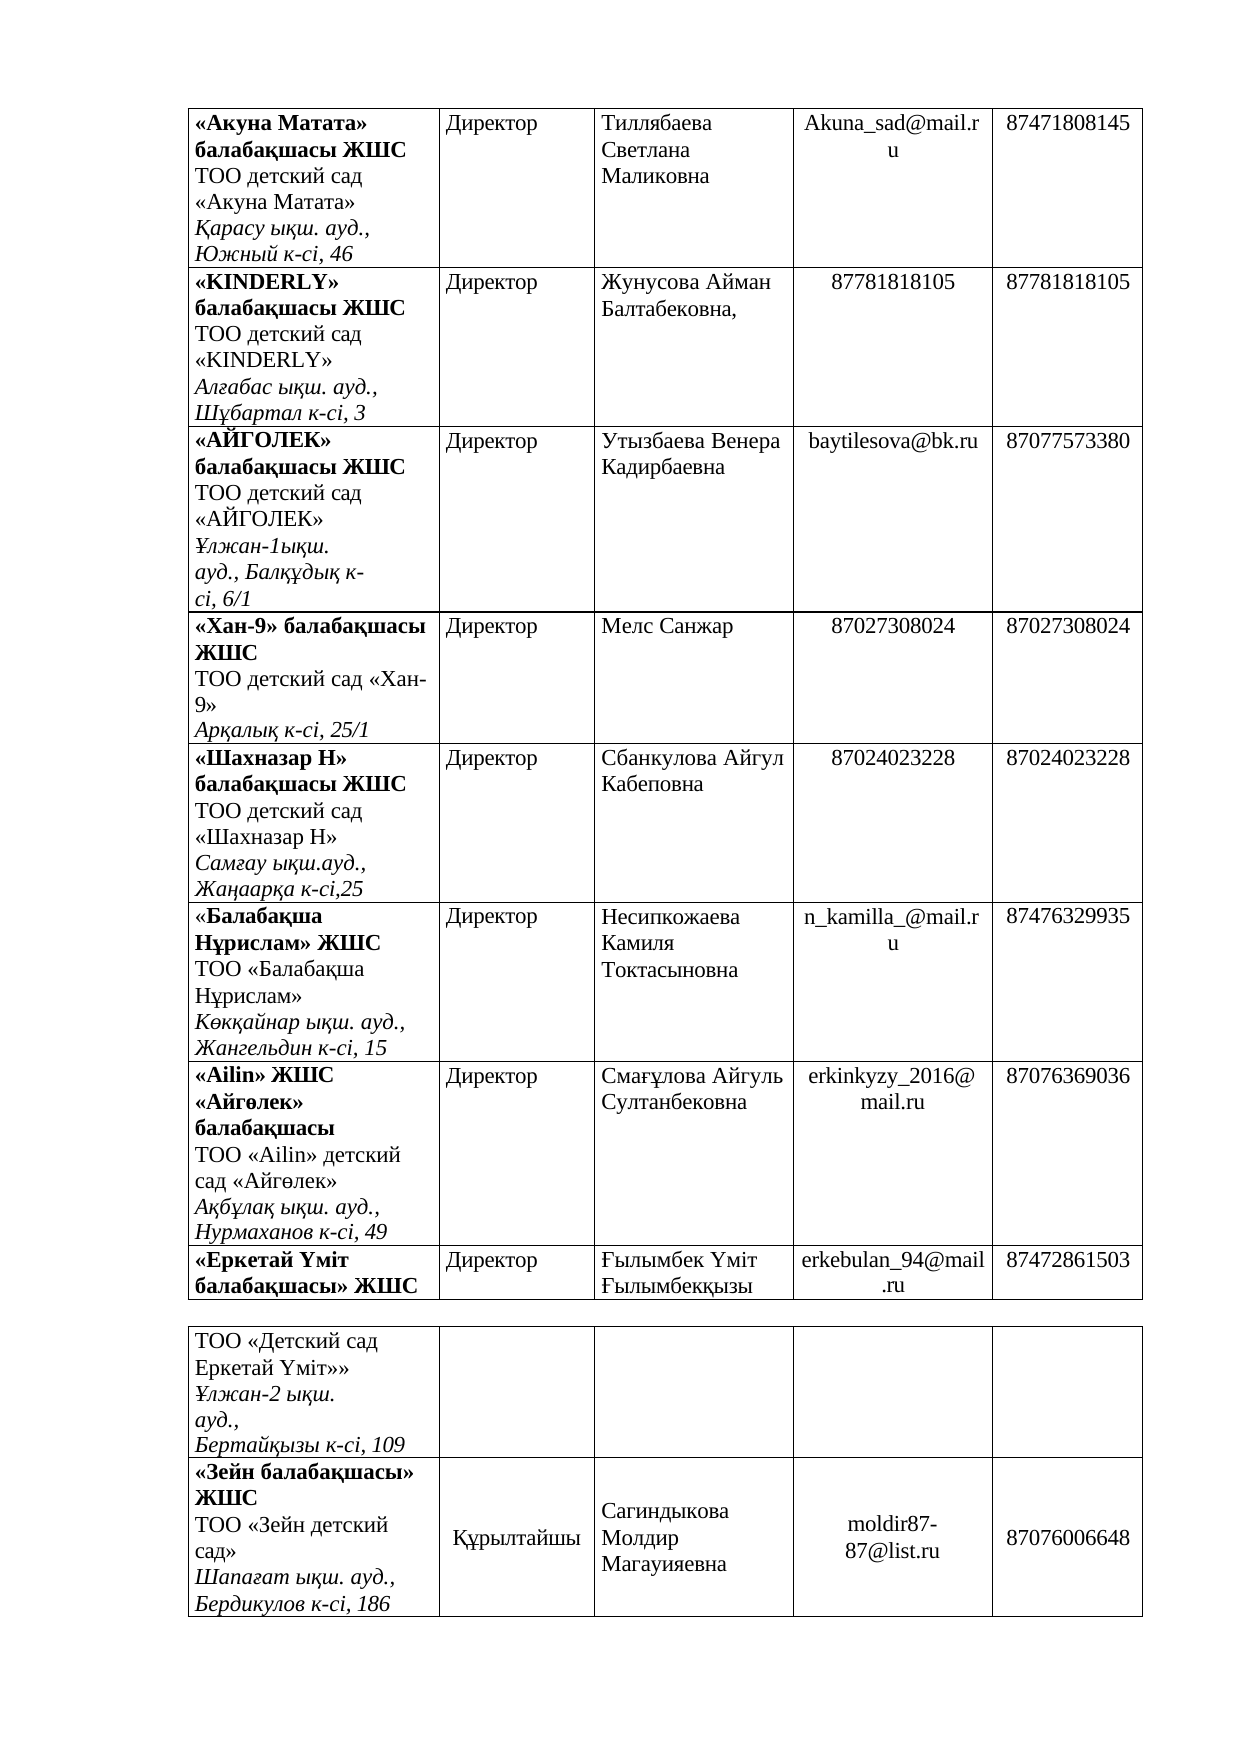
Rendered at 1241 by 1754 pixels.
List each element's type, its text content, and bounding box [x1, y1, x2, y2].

table_header [440, 1327, 594, 1457]
table_header [794, 1327, 992, 1457]
table_cell «KINDERLY» балабақшасы ЖШС ТОО детский сад «KINDERLY» Алғабас ықш. ауд., Шұбартал к-сі, 3 [189, 268, 439, 426]
table_cell 87024023228 [993, 744, 1142, 902]
table_cell moldir87- 87@list.ru [794, 1458, 992, 1616]
table_cell Смағұлова Айгуль Султанбековна [595, 1062, 793, 1245]
table_cell Директор [440, 903, 594, 1061]
table_cell erkinkyzy_2016@ mail.ru [794, 1062, 992, 1245]
table_cell Утызбаева Венера Кадирбаевна [595, 427, 793, 611]
table_cell «Шахназар Н» балабақшасы ЖШС ТОО детский сад «Шахназар Н» Самғау ықш.ауд., Жаңаарқа к-сі,25 [189, 744, 439, 902]
table_cell Директор [440, 427, 594, 611]
table_cell «Еркетай Үміт балабақшасы» ЖШС [189, 1246, 439, 1299]
table_header [595, 1327, 793, 1457]
table_cell erkebulan_94@mail .ru [794, 1246, 992, 1299]
table_cell Жунусова Айман Балтабековна, [595, 268, 793, 426]
table_cell «АЙГОЛЕК» балабақшасы ЖШС ТОО детский сад «АЙГОЛЕК» Ұлжан-1ықш. ауд., Балқұдық к-сі, 6/1 [189, 427, 439, 611]
table_cell 87476329935 [993, 903, 1142, 1061]
table_cell Сагиндыкова Молдир Магауияевна [595, 1458, 793, 1616]
table_cell Ғылымбек Үміт Ғылымбекқызы [595, 1246, 793, 1299]
table_cell Құрылтайшы [440, 1458, 594, 1616]
table_cell Несипкожаева Камиля Токтасыновна [595, 903, 793, 1061]
table_cell «Хан-9» балабақшасы ЖШС ТОО детский сад «Хан- 9» Арқалық к-сі, 25/1 [189, 613, 439, 743]
table_cell Директор [440, 613, 594, 743]
table_cell Мелс Санжар [595, 613, 793, 743]
table_cell «Балабақша Нұрислам» ЖШС ТОО «Балабақша Нұрислам» Көкқайнар ықш. ауд., Жангельдин к-сі, 15 [189, 903, 439, 1061]
table_header ТОО «Детский сад Еркетай Үміт»» Ұлжан-2 ықш. ауд., Бертайқызы к-сі, 109 [189, 1327, 439, 1457]
table_header [993, 1327, 1142, 1457]
table_cell 87076369036 [993, 1062, 1142, 1245]
table_cell 87471808145 [993, 109, 1142, 267]
table_cell 87027308024 [794, 613, 992, 743]
table_cell «Ailin» ЖШС «Айгөлек» балабақшасы ТОО «Ailin» детский сад «Айгөлек» Ақбұлақ ықш. ауд., Нурмаханов к-сі, 49 [189, 1062, 439, 1245]
table_cell 87781818105 [993, 268, 1142, 426]
table_cell 87472861503 [993, 1246, 1142, 1299]
table_cell «Зейн балабақшасы» ЖШС ТОО «Зейн детский сад» Шапағат ықш. ауд., Бердикулов к-сі, 186 [189, 1458, 439, 1616]
table_cell baytilesova@bk.ru [794, 427, 992, 611]
table_cell 87027308024 [993, 613, 1142, 743]
table_cell Директор [440, 744, 594, 902]
table_cell n_kamilla_@mail.r u [794, 903, 992, 1061]
table_cell Директор [440, 109, 594, 267]
table_cell Директор [440, 268, 594, 426]
table_cell Akuna_sad@mail.r u [794, 109, 992, 267]
table_cell Директор [440, 1062, 594, 1245]
table_cell 87076006648 [993, 1458, 1142, 1616]
table_cell Директор [440, 1246, 594, 1299]
table_cell Сбанкулова Айгул Кабеповна [595, 744, 793, 902]
table_cell Тиллябаева Светлана Маликовна [595, 109, 793, 267]
table_cell «Aкуна Матата» балабақшасы ЖШС ТОО детский сад «Aкуна Матата» Қарасу ықш. ауд., Южный к-сі, 46 [189, 109, 439, 267]
table_cell 87077573380 [993, 427, 1142, 611]
table_cell 87024023228 [794, 744, 992, 902]
table_cell 87781818105 [794, 268, 992, 426]
